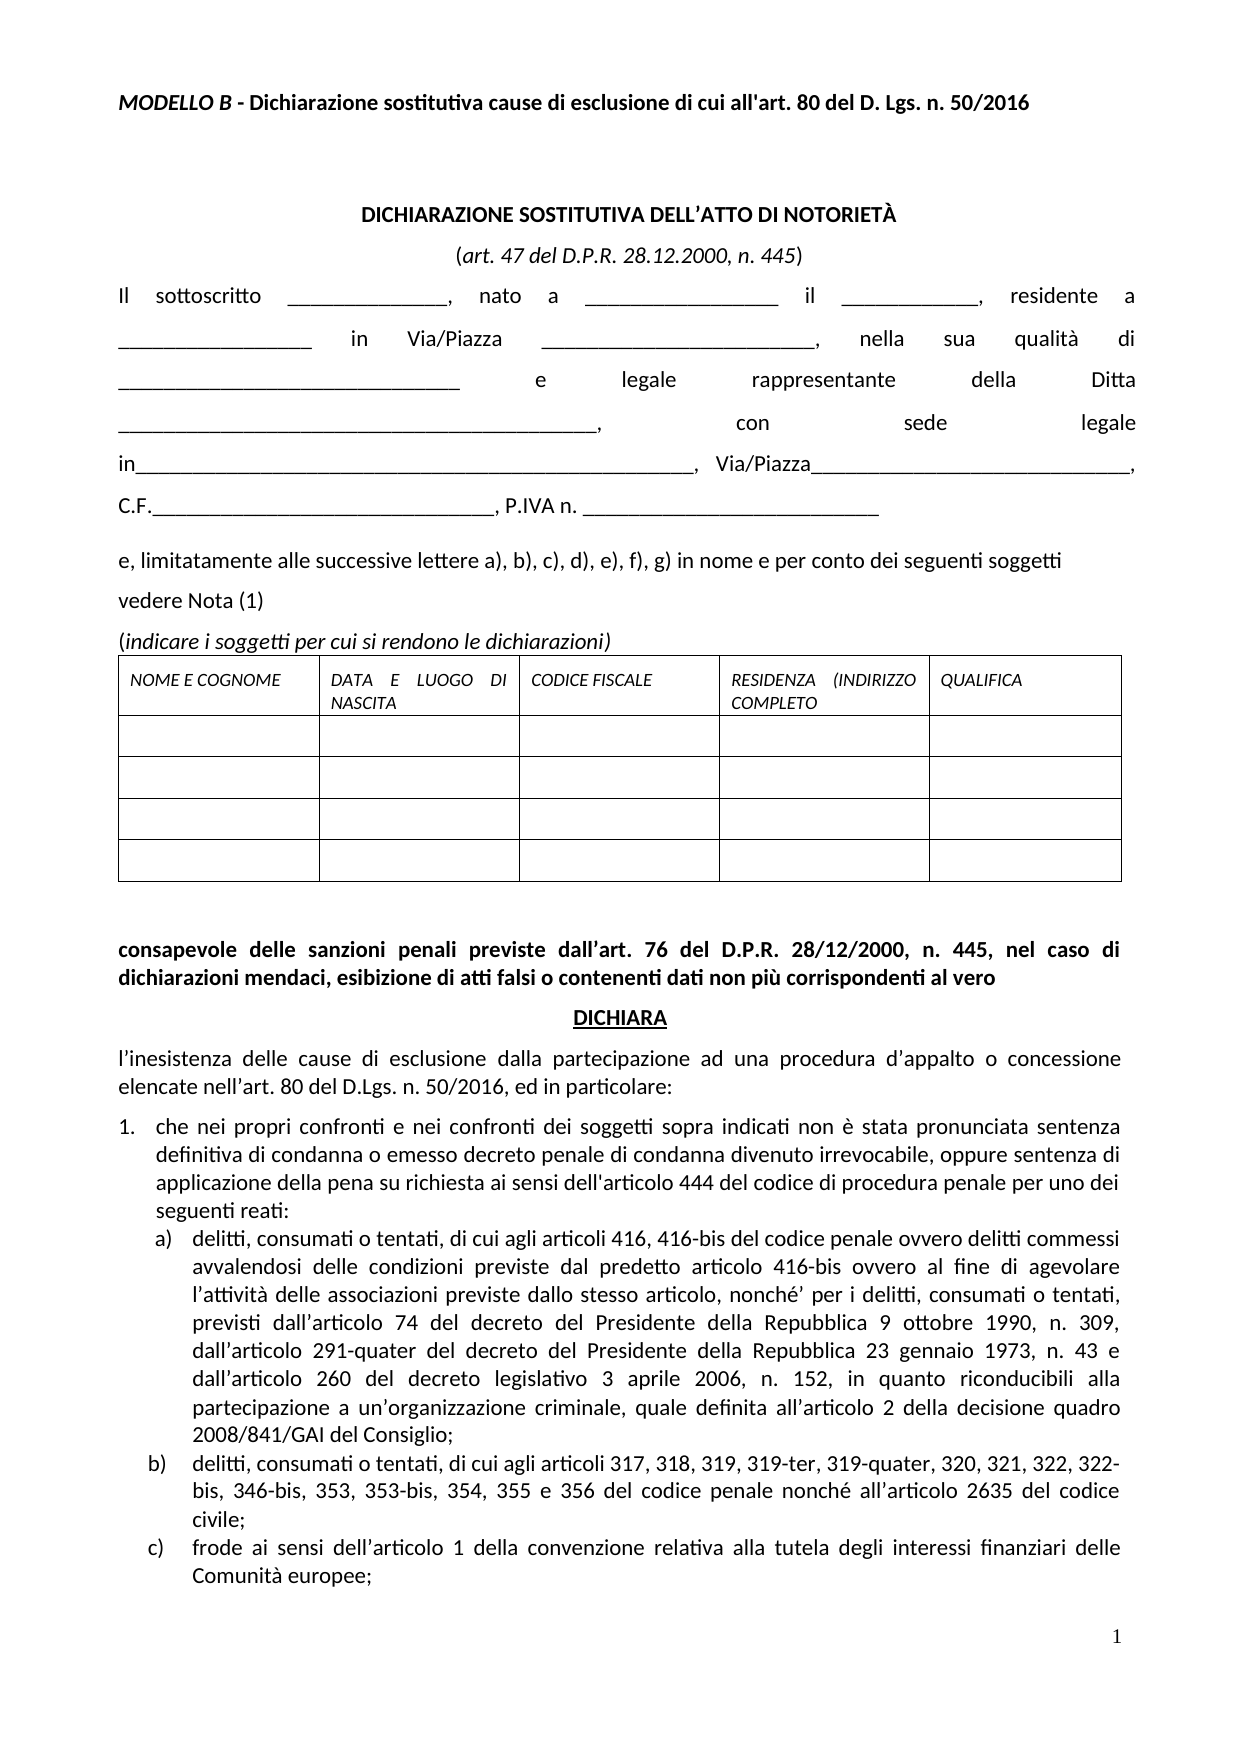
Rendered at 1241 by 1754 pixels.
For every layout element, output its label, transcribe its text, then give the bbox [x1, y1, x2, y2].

text Il sottoscritto ______________, nato a _________________ il ____________, residente a _________________ in Via/Piazza ________________________, nella sua qualità di ______________________________ e legale rappresentante della Ditta __________________________________________, con sede legale in_________________________________________________, Via/Piazza____________________________, C.F.______________________________, P.IVA n. __________________________ [118, 282, 1137, 519]
text (indicare i soggetti per cui si rendono le dichiarazioni) [118, 627, 1122, 655]
text DICHIARA [118, 1003, 1122, 1031]
table_cell [520, 840, 719, 881]
table_cell [119, 716, 319, 756]
table_cell [930, 716, 1121, 756]
table_cell [520, 716, 719, 756]
table_cell [320, 716, 519, 756]
text e, limitatamente alle successive lettere a), b), c), d), e), f), g) in nome e per conto dei seguenti soggetti [118, 546, 1122, 574]
table_cell [720, 716, 929, 756]
text vedere Nota (1) [118, 587, 1122, 614]
table_cell [930, 840, 1121, 881]
table_header QUALIFICA [930, 656, 1121, 714]
table_cell [320, 757, 519, 798]
text l’inesistenza delle cause di esclusione dalla partecipazione ad una procedura d’appalto o concessione elencate nell’art. 80 del D.Lgs. n. 50/2016, ed in particolare: [118, 1044, 1122, 1100]
table_cell [520, 757, 719, 798]
table_cell [930, 757, 1121, 798]
table_header Nome e Cognome [119, 656, 319, 714]
list che nei propri confronti e nei confronti dei soggetti sopra indicati non è stata pronunciata sentenza definitiva di condanna o emesso decreto penale di condanna divenuto irrevocabile, oppure sentenza di applicazione della pena su richiesta ai sensi dell'articolo 444 del codice di procedura penale per uno dei seguenti reati: [118, 1112, 1122, 1224]
list delitti, consumati o tentati, di cui agli articoli 416, 416-bis del codice penale ovvero delitti commessi avvalendosi delle condizioni previste dal predetto articolo 416-bis ovvero al fine di agevolare l’attività delle associazioni previste dallo stesso articolo, nonché’ per i delitti, consumati o tentati, previsti dall’articolo 74 del decreto del Presidente della Repubblica 9 ottobre 1990, n. 309, dall’articolo 291-quater del decreto del Presidente della Repubblica 23 gennaio 1973, n. 43 e dall’articolo 260 del decreto legislativo 3 aprile 2006, n. 152, in quanto riconducibili alla partecipazione a un’organizzazione criminale, quale definita all’articolo 2 della decisione quadro 2008/841/GAI del Consiglio; [154, 1224, 1122, 1449]
table_cell [119, 840, 319, 881]
table_cell [119, 799, 319, 839]
table_cell [320, 799, 519, 839]
table_header dATA E lUOGO DI NASCITA [320, 656, 519, 714]
title DICHIARAZIONE SOSTITUTIVA DELL’ATTO DI NOTORIETÀ [118, 201, 1140, 229]
table_cell [720, 757, 929, 798]
table_cell [119, 757, 319, 798]
table_cell [720, 799, 929, 839]
table_cell [720, 840, 929, 881]
table_header cODICE fISCALE [520, 656, 719, 714]
table_header rESIDENZA (INDIRIZZO COMPLETO [720, 656, 929, 714]
text (art. 47 del D.P.R. 28.12.2000, n. 445) [118, 241, 1140, 269]
table_cell [930, 799, 1121, 839]
text consapevole delle sanzioni penali previste dall’art. 76 del D.P.R. 28/12/2000, n. 445, nel caso di dichiarazioni mendaci, esibizione di atti falsi o contenenti dati non più corrispondenti al vero [118, 935, 1122, 991]
list frode ai sensi dell’articolo 1 della convenzione relativa alla tutela degli interessi finanziari delle Comunità europee; [148, 1533, 1122, 1589]
list delitti, consumati o tentati, di cui agli articoli 317, 318, 319, 319-ter, 319-quater, 320, 321, 322, 322-bis, 346-bis, 353, 353-bis, 354, 355 e 356 del codice penale nonché all’articolo 2635 del codice civile; [148, 1449, 1122, 1533]
table_cell [320, 840, 519, 881]
table_cell [520, 799, 719, 839]
